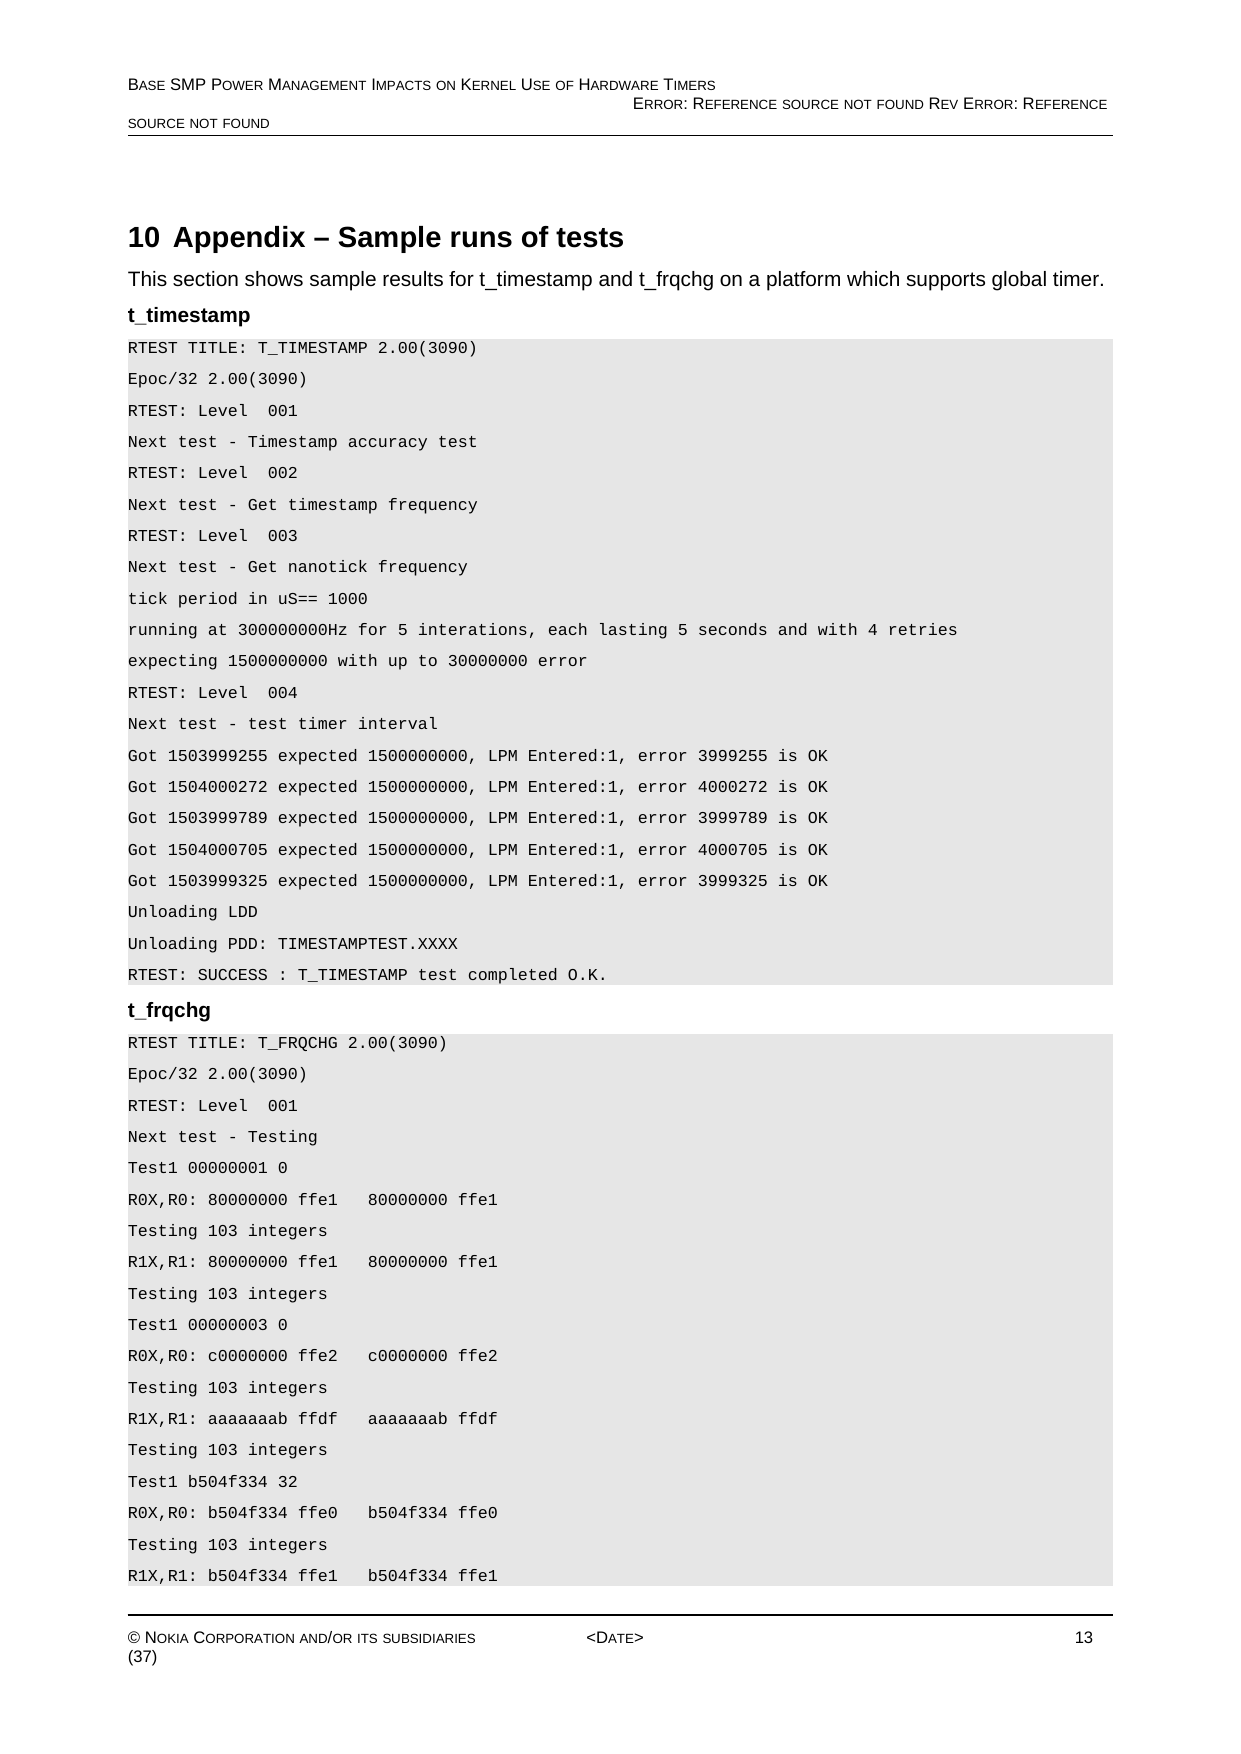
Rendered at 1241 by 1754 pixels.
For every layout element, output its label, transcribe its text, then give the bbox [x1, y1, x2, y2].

text running at 300000000Hz for 5 interations, each lasting 5 seconds and with 4 retries [128, 622, 1113, 641]
text RTEST: Level 004 [128, 684, 1113, 703]
text Test1 b504f334 32 [128, 1473, 1113, 1492]
text Epoc/32 2.00(3090) [128, 371, 1113, 390]
text Next test - Testing [128, 1128, 1113, 1147]
text Unloading PDD: TIMESTAMPTEST.XXXX [128, 935, 1113, 954]
text Got 1503999325 expected 1500000000, LPM Entered:1, error 3999325 is OK [128, 872, 1113, 891]
text Got 1504000272 expected 1500000000, LPM Entered:1, error 4000272 is OK [128, 778, 1113, 797]
text R1X,R1: 80000000 ffe1 80000000 ffe1 [128, 1254, 1113, 1273]
text t_frqchg [128, 998, 1113, 1022]
text Next test - test timer interval [128, 716, 1113, 734]
text RTEST TITLE: T_FRQCHG 2.00(3090) [128, 1034, 1113, 1053]
text Got 1504000705 expected 1500000000, LPM Entered:1, error 4000705 is OK [128, 841, 1113, 860]
text Testing 103 integers [128, 1442, 1113, 1461]
text Unloading LDD [128, 904, 1113, 923]
text RTEST: Level 001 [128, 1097, 1113, 1116]
text This section shows sample results for t_timestamp and t_frqchg on a platform which supports global timer. [128, 267, 1113, 291]
text Testing 103 integers [128, 1536, 1113, 1555]
text Test1 00000001 0 [128, 1160, 1113, 1179]
text t_timestamp [128, 303, 1113, 327]
subtitle Appendix – Sample runs of tests [128, 221, 1108, 254]
text Testing 103 integers [128, 1285, 1113, 1304]
text Epoc/32 2.00(3090) [128, 1066, 1113, 1084]
text R0X,R0: b504f334 ffe0 b504f334 ffe0 [128, 1505, 1113, 1523]
text RTEST TITLE: T_TIMESTAMP 2.00(3090) [128, 339, 1113, 358]
text RTEST: Level 002 [128, 465, 1113, 484]
text Testing 103 integers [128, 1379, 1113, 1398]
text Testing 103 integers [128, 1222, 1113, 1241]
text RTEST: Level 003 [128, 528, 1113, 546]
text R0X,R0: c0000000 ffe2 c0000000 ffe2 [128, 1348, 1113, 1367]
text RTEST: SUCCESS : T_TIMESTAMP test completed O.K. [128, 967, 1113, 985]
text Test1 00000003 0 [128, 1317, 1113, 1335]
text Next test - Get nanotick frequency [128, 559, 1113, 578]
text Got 1503999789 expected 1500000000, LPM Entered:1, error 3999789 is OK [128, 810, 1113, 829]
text RTEST: Level 001 [128, 402, 1113, 421]
text R1X,R1: b504f334 ffe1 b504f334 ffe1 [128, 1567, 1113, 1586]
text R0X,R0: 80000000 ffe1 80000000 ffe1 [128, 1191, 1113, 1210]
text Got 1503999255 expected 1500000000, LPM Entered:1, error 3999255 is OK [128, 747, 1113, 766]
text expecting 1500000000 with up to 30000000 error [128, 653, 1113, 672]
text Next test - Get timestamp frequency [128, 496, 1113, 515]
text tick period in uS== 1000 [128, 590, 1113, 609]
text Next test - Timestamp accuracy test [128, 433, 1113, 452]
text R1X,R1: aaaaaaab ffdf aaaaaaab ffdf [128, 1411, 1113, 1429]
